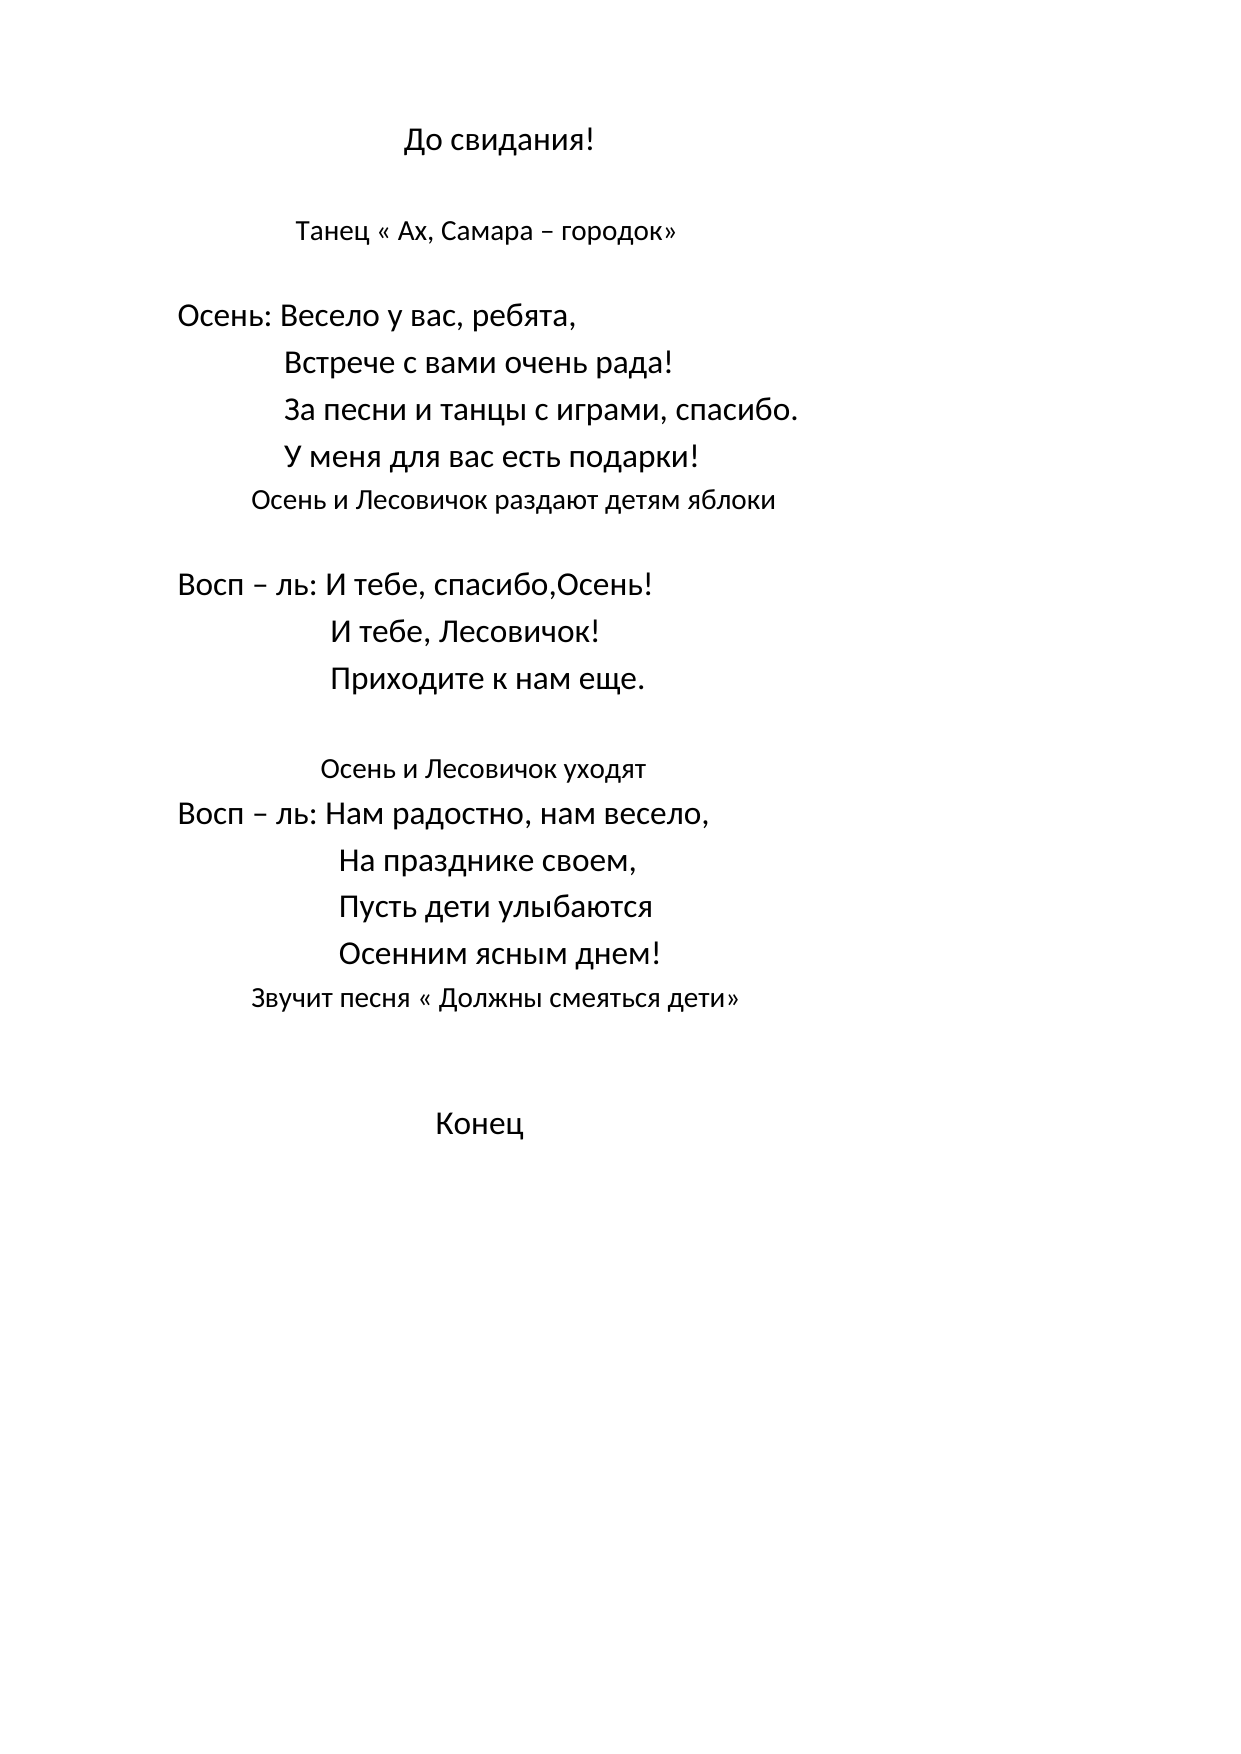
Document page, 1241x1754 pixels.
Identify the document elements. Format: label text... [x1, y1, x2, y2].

text Восп – ль: Нам радостно, нам весело, [177, 792, 1152, 833]
text Пусть дети улыбаются [177, 886, 1152, 926]
text Приходите к нам еще. [177, 657, 1152, 697]
text Осень: Весело у вас, ребята, [177, 294, 1152, 335]
text На празднике своем, [177, 839, 1152, 879]
text И тебе, Лесовичок! [177, 610, 1152, 651]
text Осенним ясным днем! [177, 932, 1152, 973]
text Осень и Лесовичок уходят [177, 750, 1152, 786]
text Конец [177, 1102, 1152, 1143]
text За песни и танцы с играми, спасибо. [177, 388, 1152, 428]
text Танец « Ах, Самара – городок» [177, 212, 1152, 247]
text У меня для вас есть подарки! [177, 434, 1152, 475]
text До свидания! [177, 118, 1152, 159]
text Осень и Лесовичок раздают детям яблоки [177, 481, 1152, 517]
text Звучит песня « Должны смеяться дети» [177, 979, 1152, 1015]
text Восп – ль: И тебе, спасибо,Осень! [177, 563, 1152, 604]
text Встрече с вами очень рада! [177, 341, 1152, 382]
